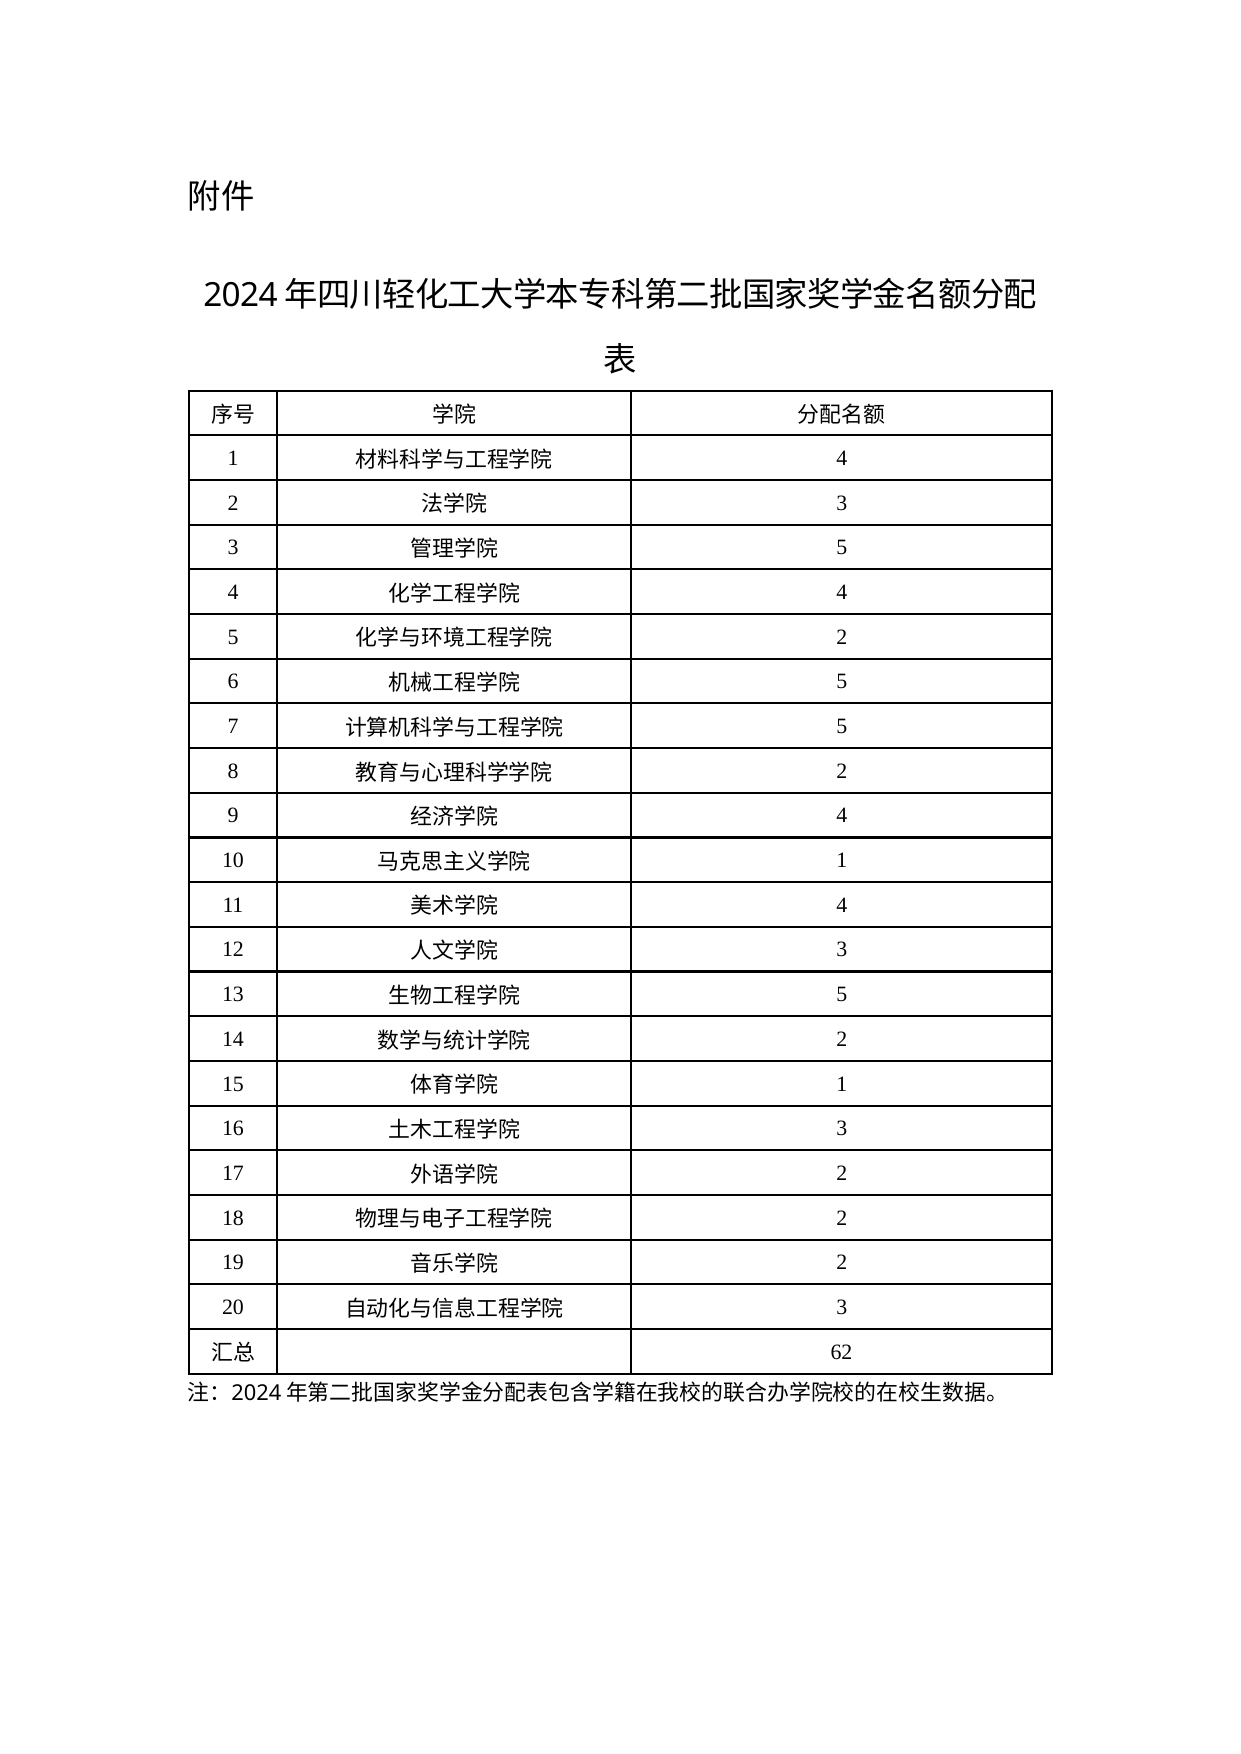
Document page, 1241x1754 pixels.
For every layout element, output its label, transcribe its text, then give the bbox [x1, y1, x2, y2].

table_cell 4 [632, 794, 1051, 836]
table_cell 美术学院 [278, 883, 630, 926]
table_cell 5 [632, 973, 1051, 1015]
table_cell 1 [190, 436, 276, 479]
table_cell 5 [632, 526, 1051, 568]
table_cell 管理学院 [278, 526, 630, 568]
table_cell 1 [632, 839, 1051, 881]
table_cell 16 [190, 1107, 276, 1149]
table_cell 17 [190, 1151, 276, 1194]
table_cell 3 [632, 928, 1051, 970]
table_cell 材料科学与工程学院 [278, 436, 630, 479]
table_cell 机械工程学院 [278, 660, 630, 702]
table_cell 经济学院 [278, 794, 630, 836]
table_cell 音乐学院 [278, 1241, 630, 1283]
table_cell 化学与环境工程学院 [278, 615, 630, 658]
table_cell 人文学院 [278, 928, 630, 970]
table_cell 法学院 [278, 481, 630, 523]
table_cell 4 [632, 570, 1051, 613]
table_cell 自动化与信息工程学院 [278, 1285, 630, 1328]
table_cell 4 [632, 436, 1051, 479]
table_cell 12 [190, 928, 276, 970]
table_cell 1 [632, 1062, 1051, 1104]
table_cell 数学与统计学院 [278, 1017, 630, 1060]
table_cell 汇总 [190, 1330, 276, 1373]
text 注：2024年第二批国家奖学金分配表包含学籍在我校的联合办学院校的在校生数据。 [187, 1375, 1053, 1407]
table_cell 5 [190, 615, 276, 658]
table_cell 7 [190, 704, 276, 747]
table_cell 马克思主义学院 [278, 839, 630, 881]
table_cell 3 [190, 526, 276, 568]
table_cell 11 [190, 883, 276, 926]
table_cell 教育与心理科学学院 [278, 749, 630, 792]
table_cell 5 [632, 704, 1051, 747]
table_cell 2 [632, 1241, 1051, 1283]
table_cell 2 [190, 481, 276, 523]
text 2024年四川轻化工大学本专科第二批国家奖学金名额分配表 [187, 259, 1053, 389]
table_cell 外语学院 [278, 1151, 630, 1194]
table_cell 4 [190, 570, 276, 613]
table_cell 2 [632, 749, 1051, 792]
table_cell 2 [632, 615, 1051, 658]
table_cell 10 [190, 839, 276, 881]
table_cell 14 [190, 1017, 276, 1060]
table_cell 2 [632, 1017, 1051, 1060]
table_header 学院 [278, 392, 630, 434]
table_cell 18 [190, 1196, 276, 1238]
table_cell 15 [190, 1062, 276, 1104]
table_cell 计算机科学与工程学院 [278, 704, 630, 747]
table_cell 物理与电子工程学院 [278, 1196, 630, 1238]
table_cell 3 [632, 481, 1051, 523]
table_cell 20 [190, 1285, 276, 1328]
text 附件 [187, 162, 1053, 227]
table_cell 2 [632, 1151, 1051, 1194]
table_cell 土木工程学院 [278, 1107, 630, 1149]
table_cell 13 [190, 973, 276, 1015]
table_cell 5 [632, 660, 1051, 702]
table_cell 体育学院 [278, 1062, 630, 1104]
table_cell 3 [632, 1107, 1051, 1149]
table_cell 9 [190, 794, 276, 836]
table_header 分配名额 [632, 392, 1051, 434]
table_cell 生物工程学院 [278, 973, 630, 1015]
table_cell 3 [632, 1285, 1051, 1328]
table_cell 化学工程学院 [278, 570, 630, 613]
table_header 序号 [190, 392, 276, 434]
table_cell 2 [632, 1196, 1051, 1238]
table_cell 19 [190, 1241, 276, 1283]
table_cell [278, 1330, 630, 1373]
table_cell 8 [190, 749, 276, 792]
table_cell 62 [632, 1330, 1051, 1373]
table_cell 6 [190, 660, 276, 702]
table_cell 4 [632, 883, 1051, 926]
